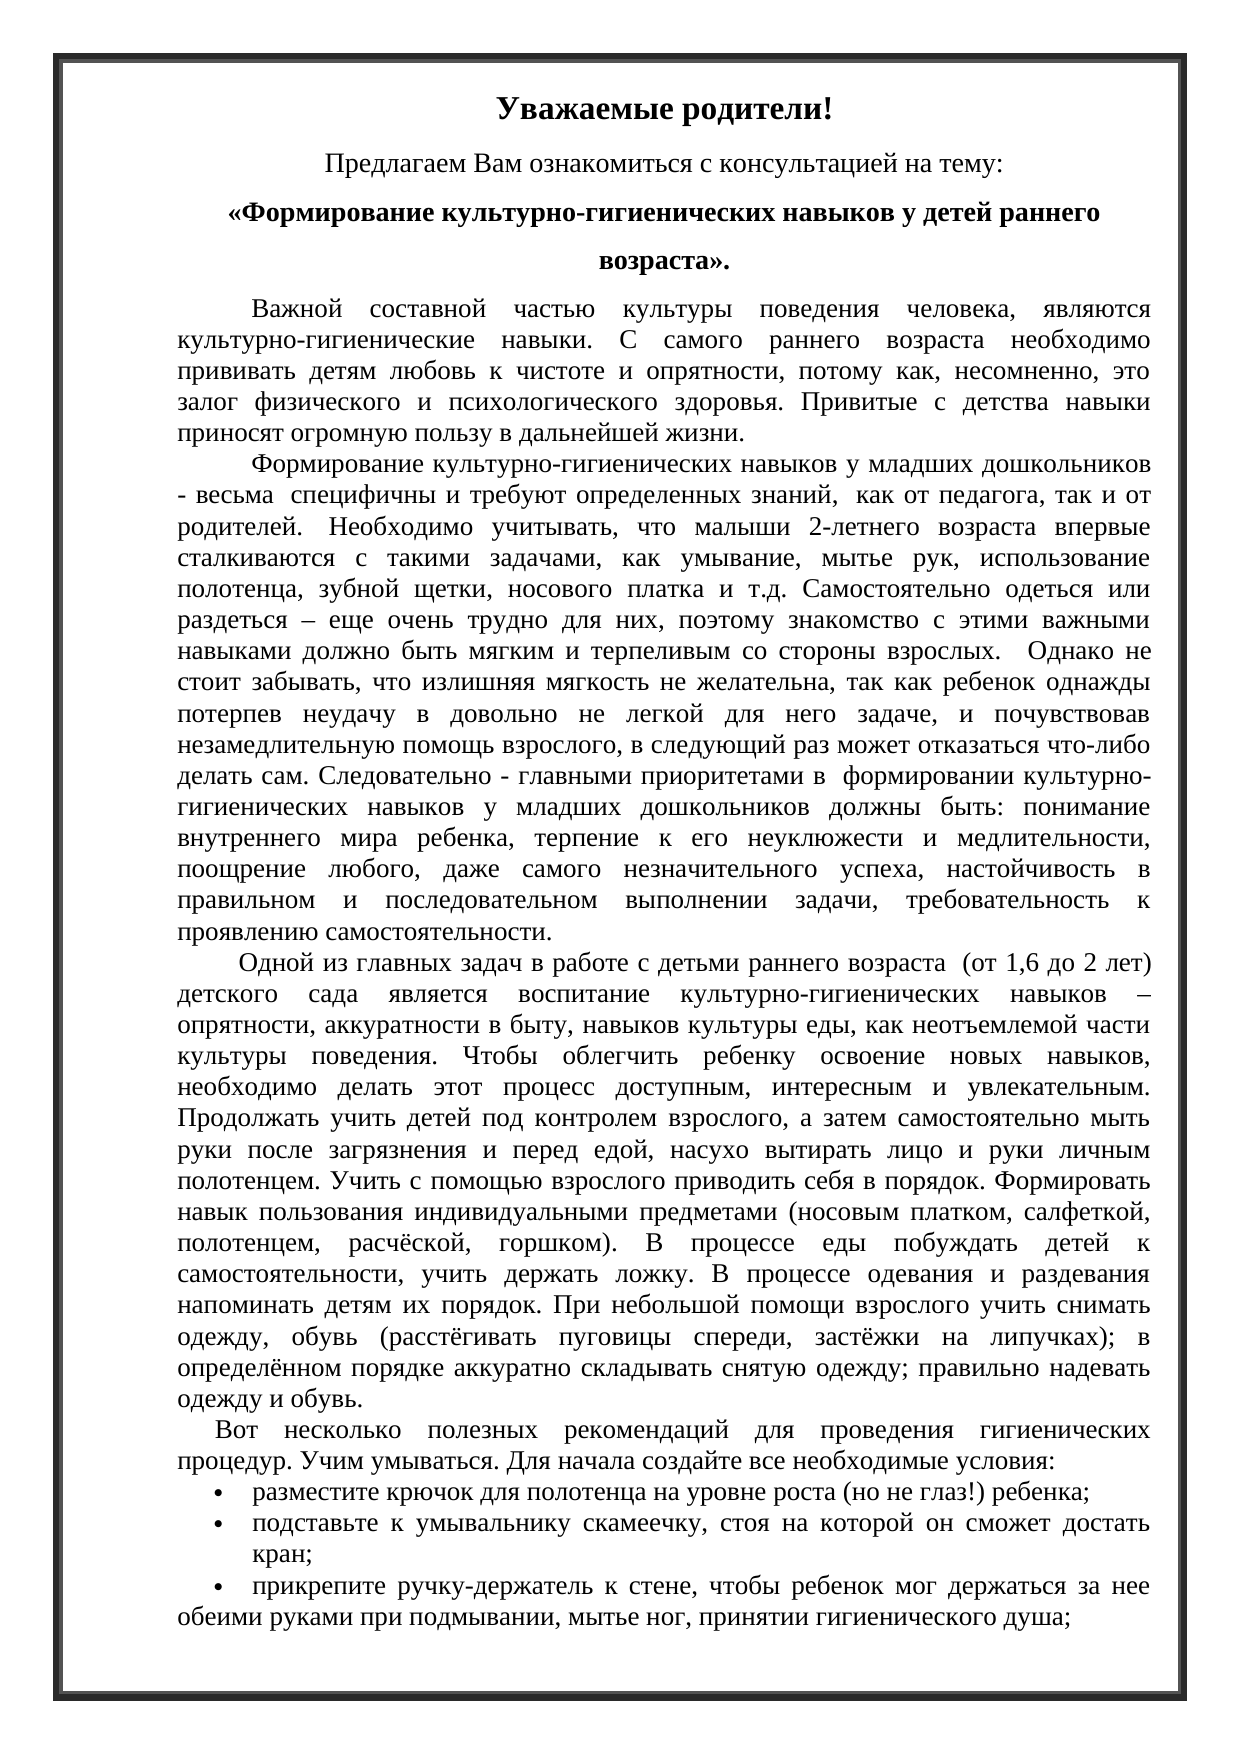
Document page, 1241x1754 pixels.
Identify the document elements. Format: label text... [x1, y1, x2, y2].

text Предлагаем Вам ознакомиться с консультацией на тему: [177, 146, 1152, 178]
text Вот несколько полезных рекомендаций для проведения гигиенических процедур. Учим умываться. Для начала создайте все необходимые условия: [177, 1413, 1152, 1475]
text Важной составной частью культуры поведения человека, являются культурно-гигиенические навыки. С самого раннего возраста необходимо прививать детям любовь к чистоте и опрятности, потому как, несомненно, это залог физического и психологического здоровья. Привитые с детства навыки приносят огромную пользу в дальнейшей жизни. [177, 292, 1152, 447]
list разместите крючок для полотенца на уровне роста (но не глаз!) ребенка; [214, 1475, 1152, 1506]
list прикрепите ручку-держатель к стене, чтобы ребенок мог держаться за нее обеими руками при подмывании, мытье ног, принятии гигиенического душа; [177, 1569, 1152, 1631]
text Уважаемые родители! [177, 89, 1152, 127]
text Формирование культурно-гигиенических навыков у младших дошкольников - весьма специфичны и требуют определенных знаний, как от педагога, так и от родителей. Необходимо учитывать, что малыши 2-летнего возраста впервые сталкиваются с такими задачами, как умывание, мытье рук, использование полотенца, зубной щетки, носового платка и т.д. Самостоятельно одеться или раздеться – еще очень трудно для них, поэтому знакомство с этими важными навыками должно быть мягким и терпеливым со стороны взрослых. Однако не стоит забывать, что излишняя мягкость не желательна, так как ребенок однажды потерпев неудачу в довольно не легкой для него задаче, и почувствовав незамедлительную помощь взрослого, в следующий раз может отказаться что-либо делать сам. Следовательно - главными приоритетами в формировании культурно-гигиенических навыков у младших дошкольников должны быть: понимание внутреннего мира ребенка, терпение к его неуклюжести и медлительности, поощрение любого, даже самого незначительного успеха, настойчивость в правильном и последовательном выполнении задачи, требовательность к проявлению самостоятельности. [177, 447, 1152, 946]
list подставьте к умывальнику скамеечку, стоя на которой он сможет достать кран; [214, 1506, 1152, 1569]
text «Формирование культурно-гигиенических навыков у детей раннего возраста». [177, 195, 1152, 276]
text Одной из главных задач в работе с детьми раннего возраста (от 1,6 до 2 лет) детского сада является воспитание культурно-гигиенических навыков – опрятности, аккуратности в быту, навыков культуры еды, как неотъемлемой части культуры поведения. Чтобы облегчить ребенку освоение новых навыков, необходимо делать этот процесс доступным, интересным и увлекательным. Продолжать учить детей под контролем взрослого, а затем самостоятельно мыть руки после загрязнения и перед едой, насухо вытирать лицо и руки личным полотенцем. Учить с помощью взрослого приводить себя в порядок. Формировать навык пользования индивидуальными предметами (носовым платком, салфеткой, полотенцем, расчёской, горшком). В процессе еды побуждать детей к самостоятельности, учить держать ложку. В процессе одевания и раздевания напоминать детям их порядок. При небольшой помощи взрослого учить снимать одежду, обувь (расстёгивать пуговицы спереди, застёжки на липучках); в определённом порядке аккуратно складывать снятую одежду; правильно надевать одежду и обувь. [177, 946, 1152, 1413]
